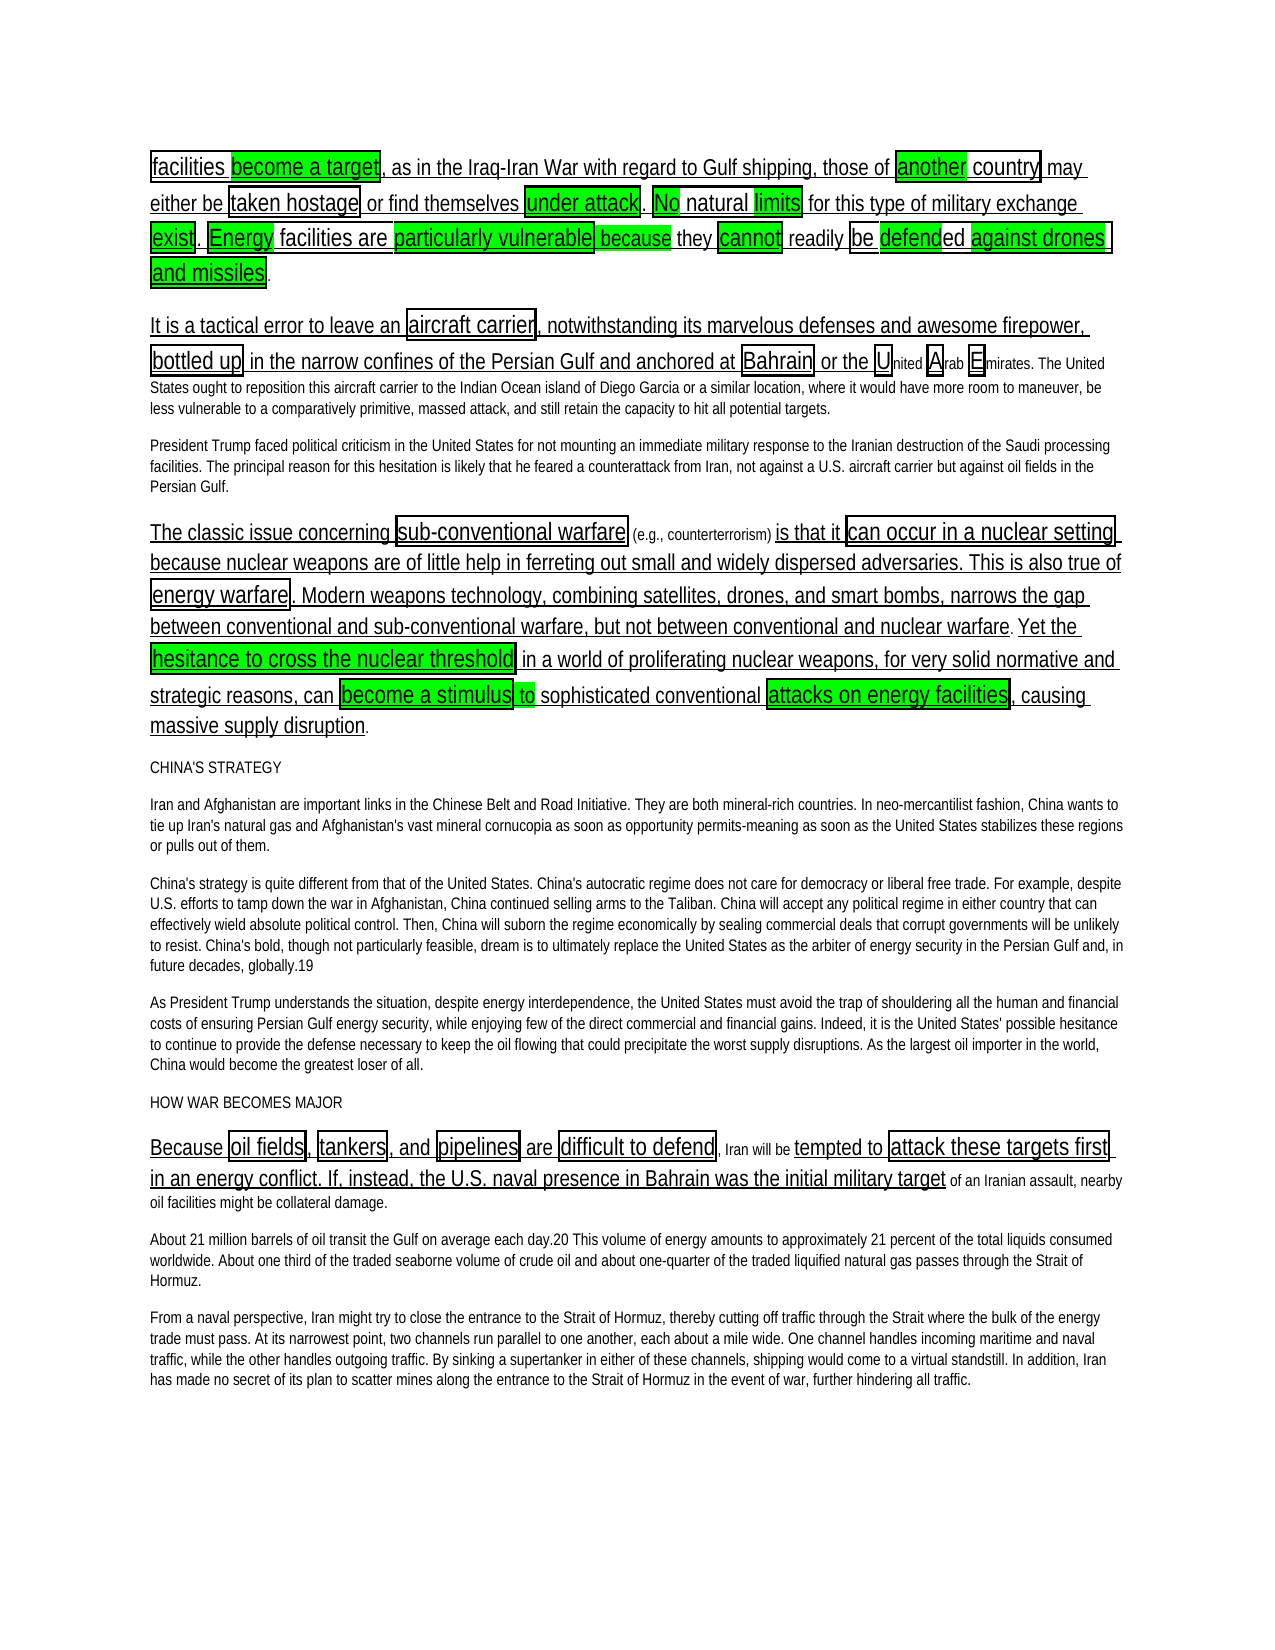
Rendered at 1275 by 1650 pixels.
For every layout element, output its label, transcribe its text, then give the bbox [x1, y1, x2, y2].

text China's strategy is quite different from that of the United States. China's autocratic regime does not care for democracy or liberal free trade. For example, despite U.S. efforts to tamp down the war in Afghanistan, China continued selling arms to the Taliban. China will accept any political regime in either country that can effectively wield absolute political control. Then, China will suborn the regime economically by sealing commercial deals that corrupt governments will be unlikely to resist. China's bold, though not particularly feasible, dream is to ultimately replace the United States as the arbiter of energy security in the Persian Gulf and, in future decades, globally.19 [150, 873, 1125, 975]
text The classic issue concerning sub-conventional warfare (e.g., counterterrorism) is that it can occur in a nuclear setting because nuclear weapons are of little help in ferreting out small and widely dispersed adversaries. This is also true of energy warfare. Modern weapons technology, combining satellites, drones, and smart bombs, narrows the gap between conventional and sub-conventional warfare, but not between conventional and nuclear warfare. Yet the hesitance to cross the nuclear threshold in a world of proliferating nuclear weapons, for very solid normative and strategic reasons, can become a stimulus to sophisticated conventional attacks on energy facilities, causing massive supply disruption. [150, 514, 1125, 739]
text About 21 million barrels of oil transit the Gulf on average each day.20 This volume of energy amounts to approximately 21 percent of the total liquids consumed worldwide. About one third of the traded seaborne volume of crude oil and about one-quarter of the traded liquified natural gas passes through the Strait of Hormuz. [150, 1230, 1125, 1290]
text It is a tactical error to leave an aircraft carrier, notwithstanding its marvelous defenses and awesome firepower, bottled up in the narrow confines of the Persian Gulf and anchored at Bahrain or the United Arab Emirates. The United States ought to reposition this aircraft carrier to the Indian Ocean island of Diego Garcia or a similar location, where it would have more room to maneuver, be less vulnerable to a comparatively primitive, massed attack, and still retain the capacity to hit all potential targets. [150, 308, 1125, 418]
text CHINA'S STRATEGY [150, 758, 1125, 777]
text From a naval perspective, Iran might try to close the entrance to the Strait of Hormuz, thereby cutting off traffic through the Strait where the bulk of the energy trade must pass. At its narrowest point, two channels run parallel to one another, each about a mile wide. One channel handles incoming maritime and naval traffic, while the other handles outgoing traffic. By sinking a supertanker in either of these channels, shipping would come to a virtual standstill. In addition, Iran has made no secret of its plan to scatter mines along the entrance to the Strait of Hormuz in the event of war, further hindering all traffic. [150, 1308, 1125, 1389]
text As President Trump understands the situation, despite energy interdependence, the United States must avoid the trap of shouldering all the human and financial costs of ensuring Persian Gulf energy security, while enjoying few of the direct commercial and financial gains. Indeed, it is the United States' possible hesitance to continue to provide the defense necessary to keep the oil flowing that could precipitate the worst supply disruptions. As the largest oil importer in the world, China would become the greatest loser of all. [150, 993, 1125, 1074]
text President Trump faced political criticism in the United States for not mounting an immediate military response to the Iranian destruction of the Saudi processing facilities. The principal reason for this hesitation is likely that he feared a counterattack from Iran, not against a U.S. aircraft carrier but against oil fields in the Persian Gulf. [150, 436, 1125, 496]
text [150, 150, 1125, 289]
text HOW WAR BECOMES MAJOR [150, 1092, 1125, 1112]
text Iran and Afghanistan are important links in the Chinese Belt and Road Initiative. They are both mineral-rich countries. In neo-mercantilist fashion, China wants to tie up Iran's natural gas and Afghanistan's vast mineral cornucopia as soon as opportunity permits-meaning as soon as the United States stabilizes these regions or pulls out of them. [150, 795, 1125, 855]
text Because oil fields, tankers, and pipelines are difficult to defend, Iran will be tempted to attack these targets first in an energy conflict. If, instead, the U.S. naval presence in Bahrain was the initial military target of an Iranian assault, nearby oil facilities might be collateral damage. [150, 1130, 1125, 1212]
